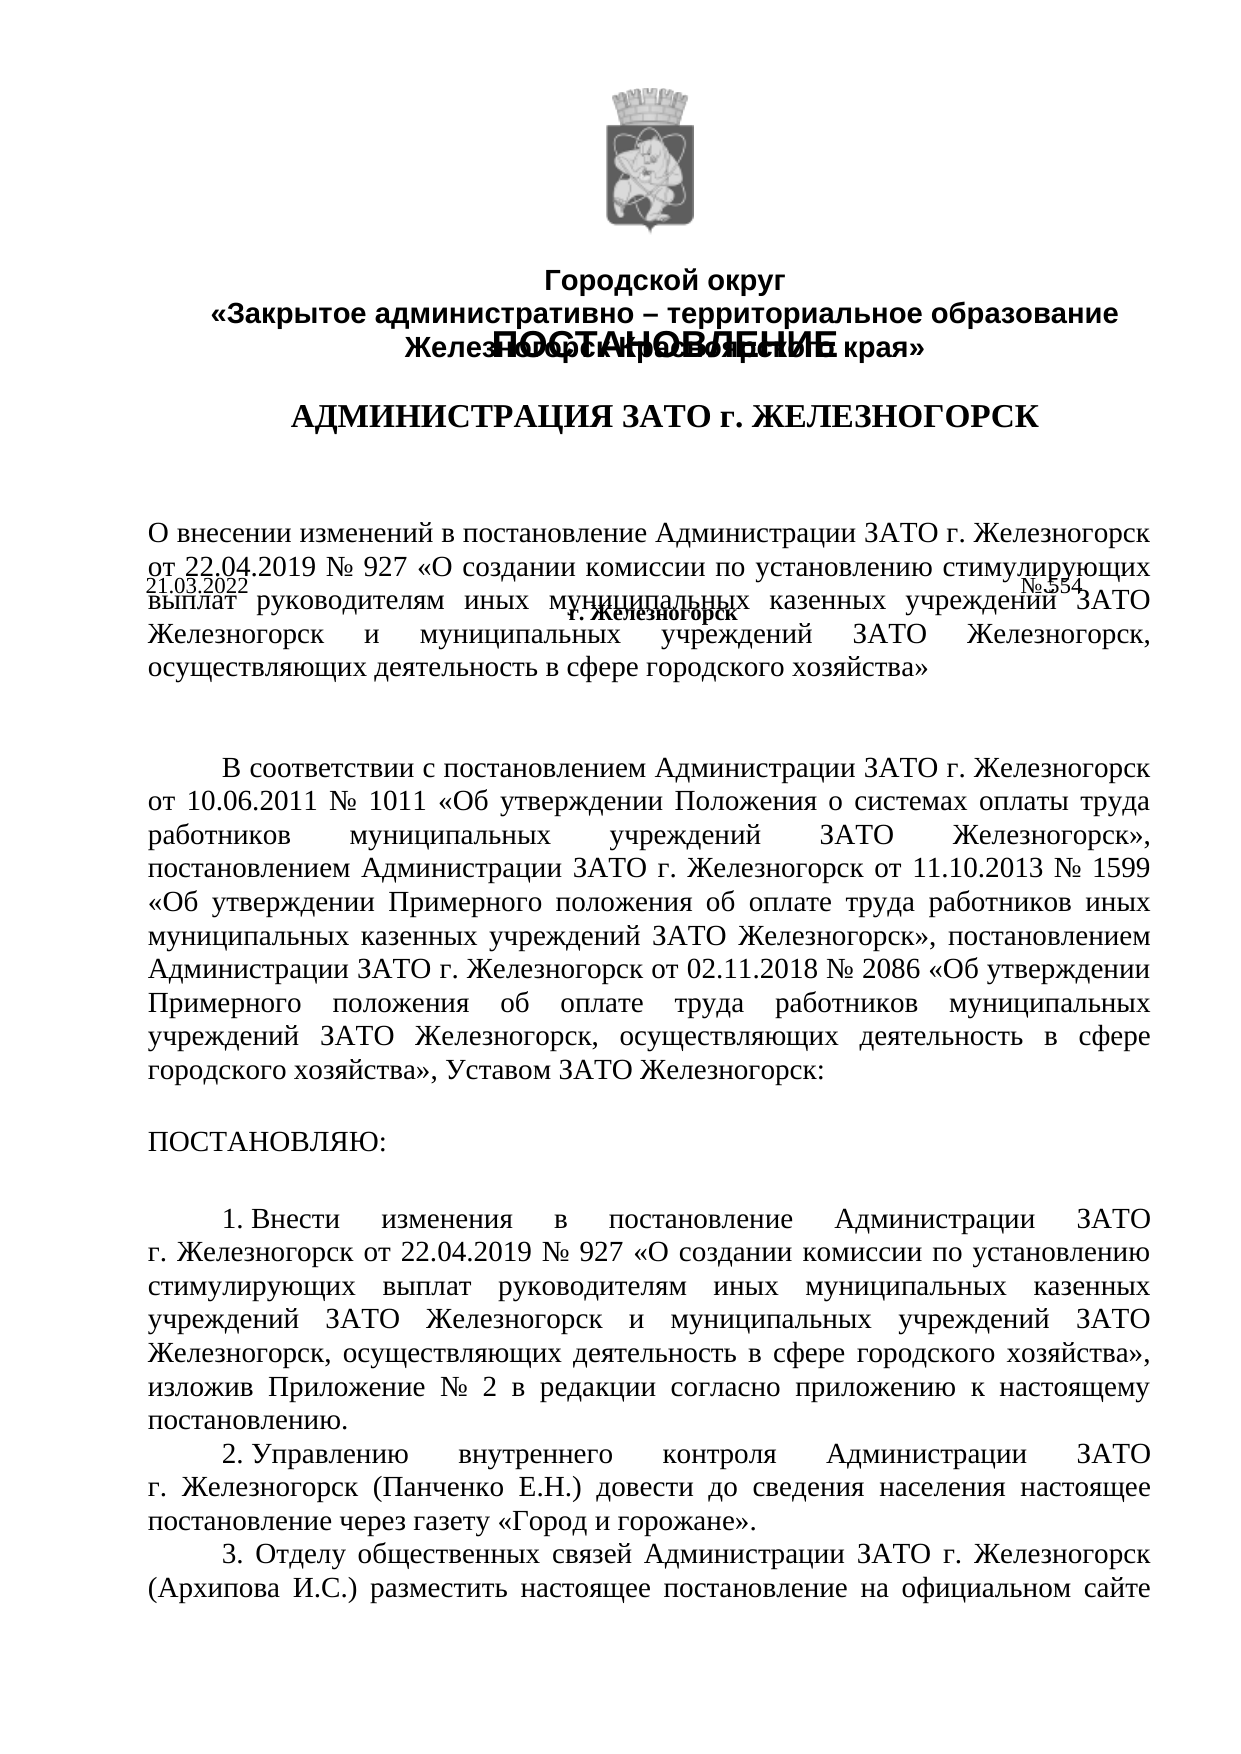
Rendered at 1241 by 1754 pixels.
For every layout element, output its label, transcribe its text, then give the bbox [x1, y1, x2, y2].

table_header [148, 235, 1167, 486]
text ПОСТАНОВЛЕНИЕ [149, 322, 1180, 365]
text О внесении изменений в постановление Администрации ЗАТО г. Железногорск от 22.04.2019 № 927 «О создании комиссии по установлению стимулирующих выплат руководителям иных муниципальных казенных учреждений ЗАТО Железногорск и муниципальных учреждений ЗАТО Железногорск, осуществляющих деятельность в сфере городского хозяйства» [148, 515, 1152, 572]
text ПОСТАНОВЛЯЮ: [148, 1124, 1152, 1157]
text г. Железногорск [128, 599, 1178, 625]
text 1. Внести изменения в постановление Администрации ЗАТО г. Железногорск от 22.04.2019 № 927 «О создании комиссии по установлению стимулирующих выплат руководителям иных муниципальных казенных учреждений ЗАТО Железногорск и муниципальных учреждений ЗАТО Железногорск, осуществляющих деятельность в сфере городского хозяйства», изложив Приложение № 2 в редакции согласно приложению к настоящему постановлению. [148, 1201, 1152, 1436]
subtitle АДМИНИСТРАЦИЯ ЗАТО г. ЖЕЛЕЗНОГОРСК [149, 397, 1180, 435]
text Городской округ [149, 262, 1180, 296]
text В соответствии с постановлением Администрации ЗАТО г. Железногорск от 10.06.2011 № 1011 «Об утверждении Положения о системах оплаты труда работников муниципальных учреждений ЗАТО Железногорск», постановлением Администрации ЗАТО г. Железногорск от 11.10.2013 № 1599 «Об утверждении Примерного положения об оплате труда работников иных муниципальных казенных учреждений ЗАТО Железногорск», постановлением Администрации ЗАТО г. Железногорск от 02.11.2018 № 2086 «Об утверждении Примерного положения об оплате труда работников муниципальных учреждений ЗАТО Железногорск, осуществляющих деятельность в сфере городского хозяйства», Уставом ЗАТО Железногорск: [148, 750, 1152, 1085]
text 21.03.2022 № 554 [128, 572, 1178, 599]
picture [605, 88, 694, 235]
text 2. Управлению внутреннего контроля Администрации ЗАТО г. Железногорск (Панченко Е.Н.) довести до сведения населения настоящее постановление через газету «Город и горожане». [148, 1436, 1152, 1536]
text О внесении изменений в постановление Администрации ЗАТО г. Железногорск от 22.04.2019 № 927 «О создании комиссии по установлению стимулирующих выплат руководителям иных муниципальных казенных учреждений ЗАТО Железногорск и муниципальных учреждений ЗАТО Железногорск, осуществляющих деятельность в сфере городского хозяйства» [148, 625, 1152, 683]
text «Закрытое административно – территориальное образование Железногорск Красноярского края» [149, 296, 1180, 322]
